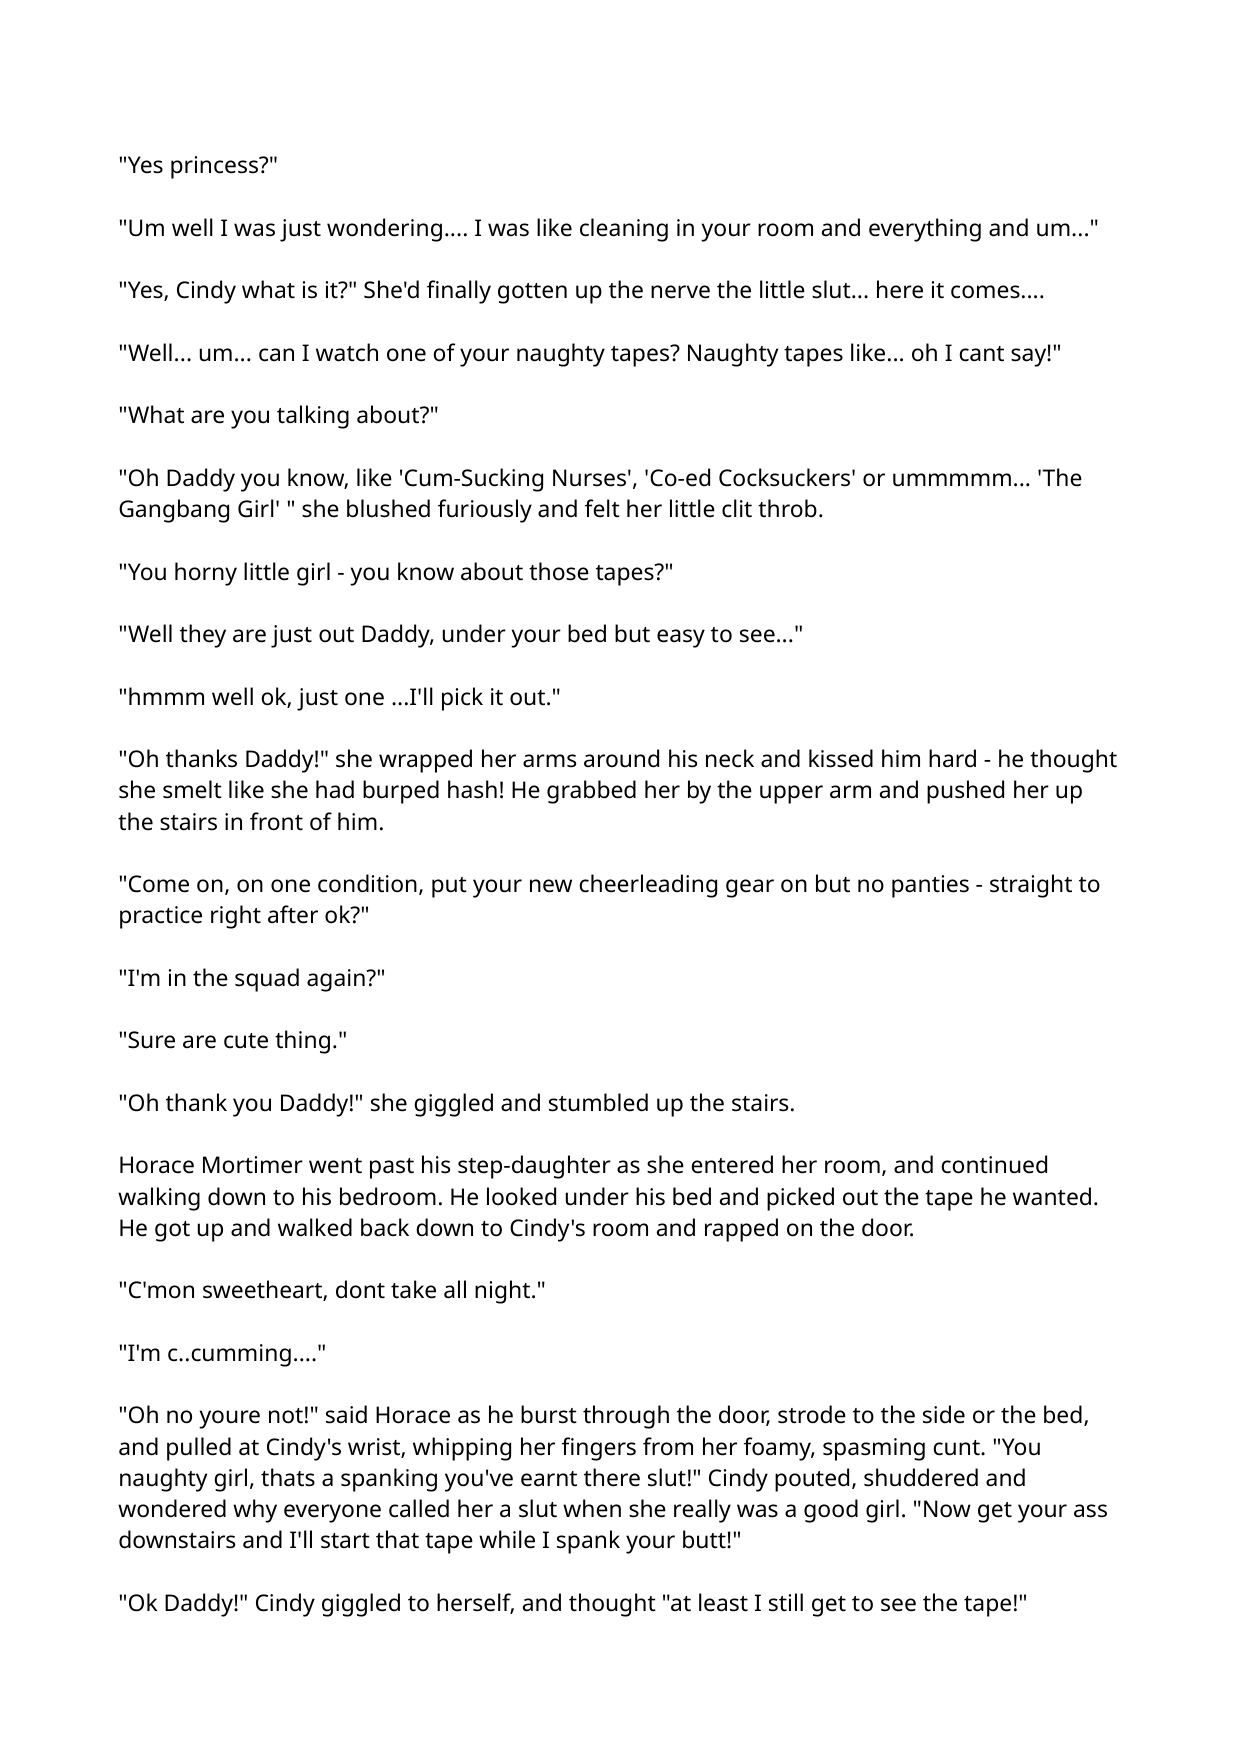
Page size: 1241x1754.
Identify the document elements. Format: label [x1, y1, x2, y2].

text [118, 118, 1122, 1618]
